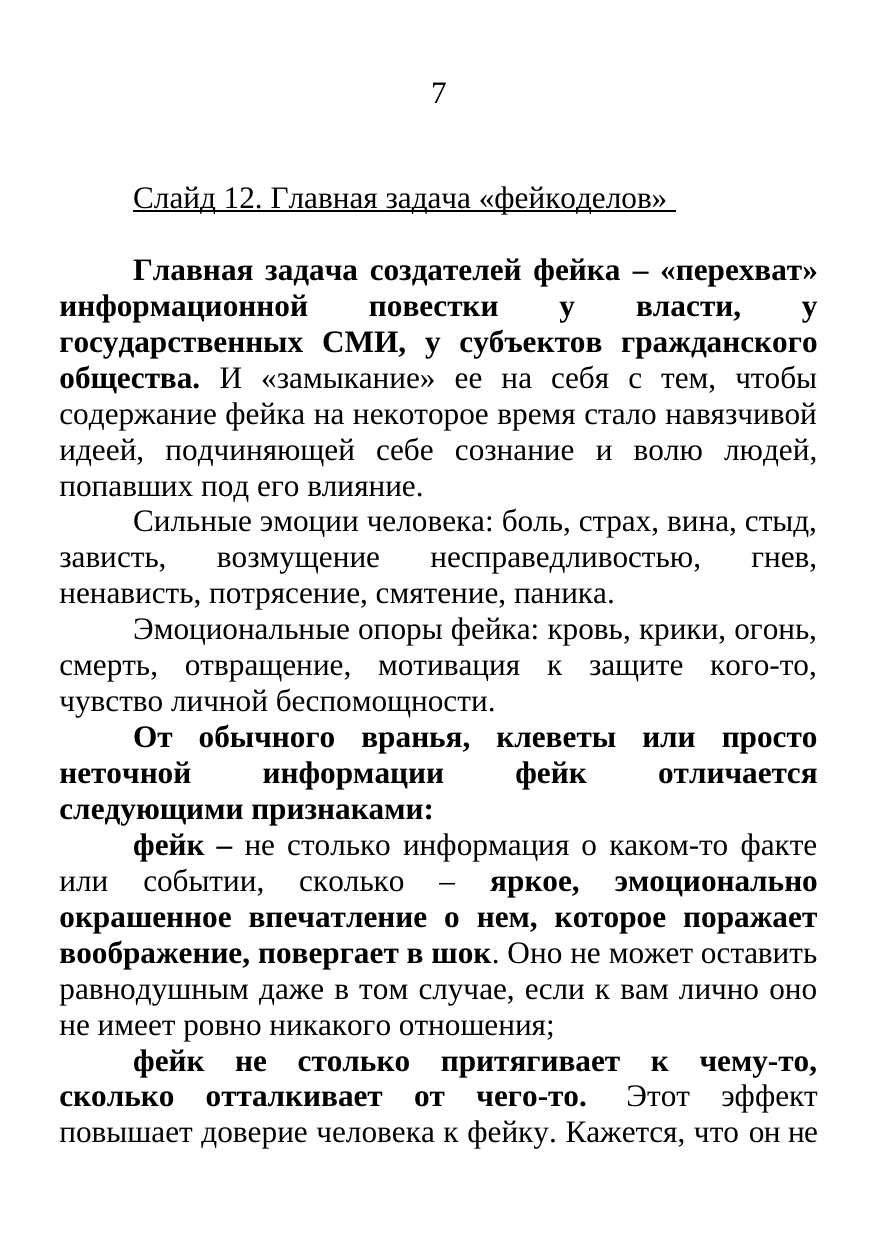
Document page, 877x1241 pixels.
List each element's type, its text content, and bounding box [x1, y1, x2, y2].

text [59, 1042, 818, 1149]
text Эмоциональные опоры фейка: кровь, крики, огонь, смерть, отвращение, мотивация к защите кого-то, чувство личной беспомощности. [59, 611, 818, 718]
text Слайд 12. Главная задача «фейкоделов» [59, 179, 818, 215]
text фейк – не столько информация о каком-то факте или событии, сколько – яркое, эмоционально окрашенное впечатление о нем, которое поражает воображение, повергает в шок. Оно не может оставить равнодушным даже в том случае, если к вам лично оно не имеет ровно никакого отношения; [59, 826, 818, 1042]
text Главная задача создателей фейка – «перехват» информационной повестки у власти, у государственных СМИ, у субъектов гражданского общества. И «замыкание» ее на себя с тем, чтобы содержание фейка на некоторое время стало навязчивой идеей, подчиняющей себе сознание и волю людей, попавших под его влияние. [59, 251, 818, 503]
text Сильные эмоции человека: боль, страх, вина, стыд, зависть, возмущение несправедливостью, гнев, ненависть, потрясение, смятение, паника. [59, 503, 818, 611]
text От обычного вранья, клеветы или просто неточной информации фейк отличается следующими признаками: [59, 718, 818, 826]
